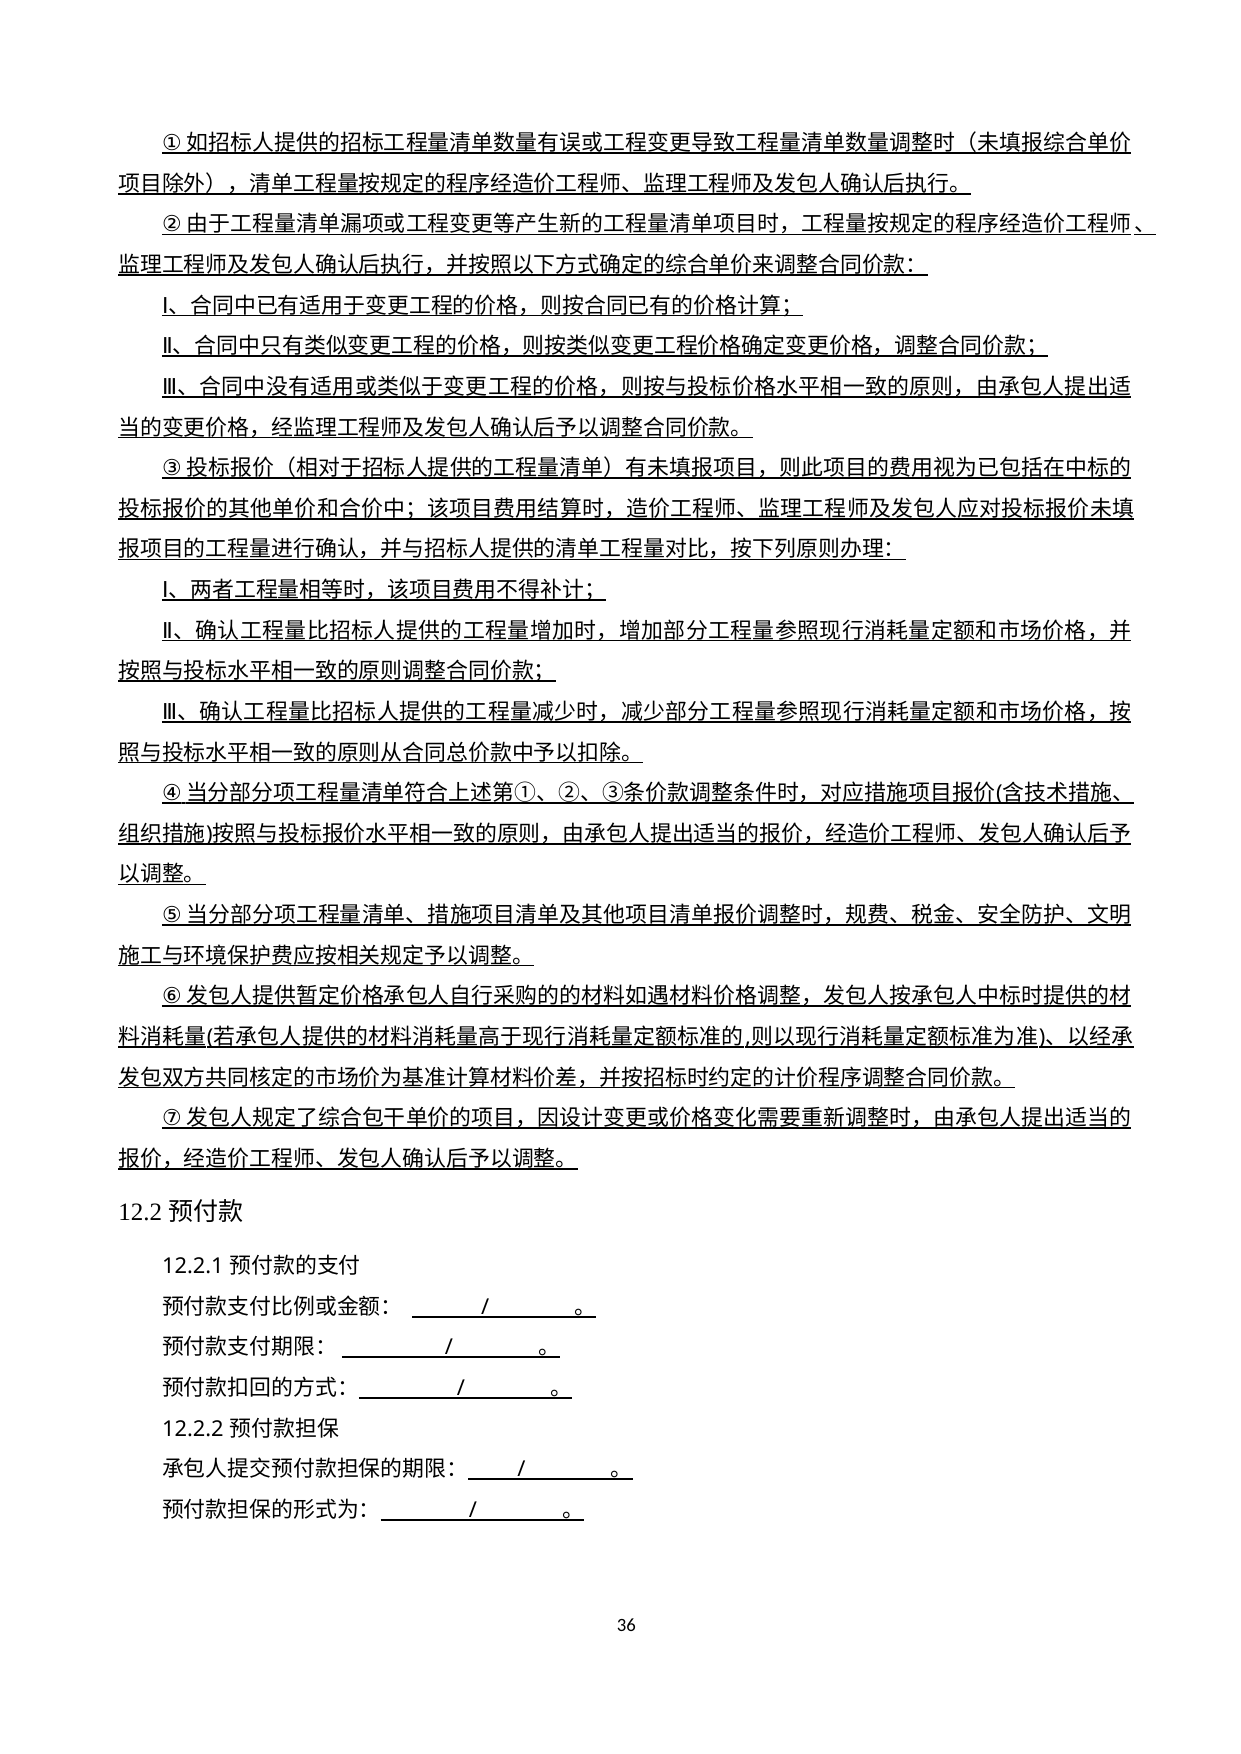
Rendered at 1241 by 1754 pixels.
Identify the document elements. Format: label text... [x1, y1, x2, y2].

text 预付款支付比例或金额： / 。 [118, 1282, 1134, 1322]
text ④当分部分项工程量清单符合上述第①、②、③条价款调整条件时，对应措施项目报价(含技术措施、组织措施)按照与投标报价水平相一致的原则，由承包人提出适当的报价，经造价工程师、发包人确认后予以调整。 [118, 768, 1134, 890]
text 预付款担保的形式为： / 。 [118, 1485, 1134, 1525]
text ③投标报价（相对于招标人提供的工程量清单）有未填报项目，则此项目的费用视为已包括在中标的投标报价的其他单价和合价中；该项目费用结算时，造价工程师、监理工程师及发包人应对投标报价未填报项目的工程量进行确认，并与招标人提供的清单工程量对比，按下列原则办理： [118, 520, 1134, 565]
text 12.2.2 预付款担保 [118, 1403, 1134, 1444]
text ⑦发包人规定了综合包干单价的项目，因设计变更或价格变化需要重新调整时，由承包人提出适当的报价，经造价工程师、发包人确认后予以调整。 [118, 1093, 1134, 1174]
text ⑥发包人提供暂定价格承包人自行采购的的材料如遇材料价格调整，发包人按承包人中标时提供的材料消耗量(若承包人提供的材料消耗量高于现行消耗量定额标准的,则以现行消耗量定额标准为准)、以经承发包双方共同核定的市场价为基准计算材料价差，并按招标时约定的计价程序调整合同价款。 [118, 1047, 1134, 1093]
text Ⅲ、合同中没有适用或类似于变更工程的价格，则按与投标价格水平相一致的原则，由承包人提出适当的变更价格，经监理工程师及发包人确认后予以调整合同价款。 [118, 362, 1134, 443]
text Ⅲ、确认工程量比招标人提供的工程量减少时，减少部分工程量参照现行消耗量定额和市场价格，按照与投标水平相一致的原则从合同总价款中予以扣除。 [118, 687, 1134, 768]
text Ⅱ、确认工程量比招标人提供的工程量增加时，增加部分工程量参照现行消耗量定额和市场价格，并按照与投标水平相一致的原则调整合同价款； [118, 606, 1134, 687]
text Ⅰ、两者工程量相等时，该项目费用不得补计； [118, 565, 1134, 606]
text Ⅰ、合同中已有适用于变更工程的价格，则按合同已有的价格计算； [118, 281, 1134, 321]
text Ⅱ、合同中只有类似变更工程的价格，则按类似变更工程价格确定变更价格，调整合同价款； [118, 321, 1134, 362]
text 12.2 预付款 [118, 1187, 1134, 1228]
text 预付款扣回的方式： / 。 [118, 1363, 1134, 1403]
text ⑤当分部分项工程量清单、措施项目清单及其他项目清单报价调整时，规费、税金、安全防护、文明施工与环境保护费应按相关规定予以调整。 [118, 890, 1134, 971]
text 12.2.1 预付款的支付 [118, 1241, 1134, 1282]
text ②由于工程量清单漏项或工程变更等产生新的工程量清单项目时，工程量按规定的程序经造价工程师、监理工程师及发包人确认后执行，并按照以下方式确定的综合单价来调整合同价款： [118, 199, 1134, 281]
text ⑥发包人提供暂定价格承包人自行采购的的材料如遇材料价格调整，发包人按承包人中标时提供的材料消耗量(若承包人提供的材料消耗量高于现行消耗量定额标准的,则以现行消耗量定额标准为准)、以经承发包双方共同核定的市场价为基准计算材料价差，并按招标时约定的计价程序调整合同价款。 [118, 971, 1134, 1046]
text ①如招标人提供的招标工程量清单数量有误或工程变更导致工程量清单数量调整时（未填报综合单价项目除外），清单工程量按规定的程序经造价工程师、监理工程师及发包人确认后执行。 [118, 118, 1134, 199]
text 预付款支付期限： / 。 [118, 1322, 1134, 1363]
text 承包人提交预付款担保的期限： / 。 [118, 1444, 1134, 1485]
text ③投标报价（相对于招标人提供的工程量清单）有未填报项目，则此项目的费用视为已包括在中标的投标报价的其他单价和合价中；该项目费用结算时，造价工程师、监理工程师及发包人应对投标报价未填报项目的工程量进行确认，并与招标人提供的清单工程量对比，按下列原则办理： [118, 443, 1134, 518]
